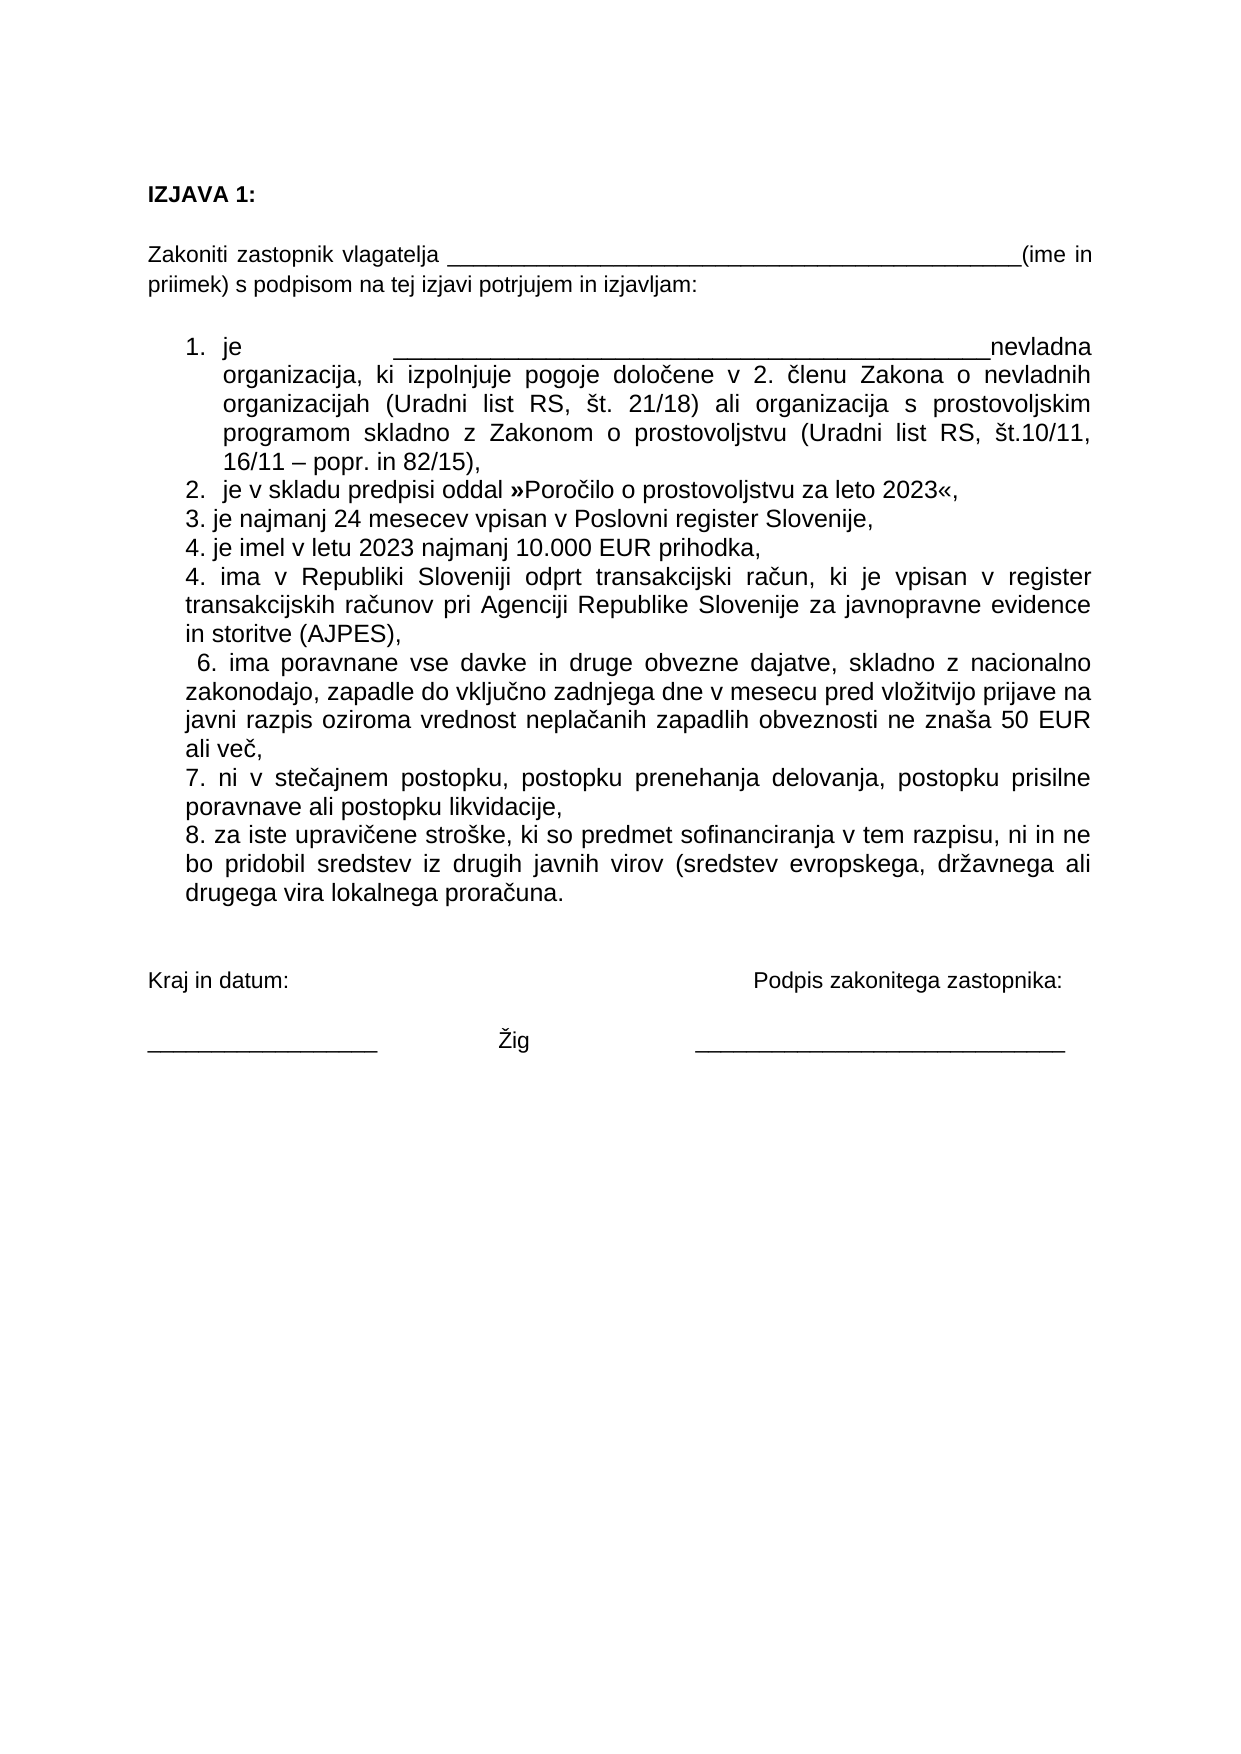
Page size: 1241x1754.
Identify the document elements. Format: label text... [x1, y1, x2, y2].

text Zakoniti zastopnik vlagatelja _____________________________________________(ime in priimek) s podpisom na tej izjavi potrjujem in izjavljam: [148, 241, 1093, 298]
text 7. ni v stečajnem postopku, postopku prenehanja delovanja, postopku prisilne poravnave ali postopku likvidacije, [185, 763, 1093, 820]
text __________________ Žig _____________________________ [148, 1027, 1093, 1054]
list je v skladu predpisi oddal »Poročilo o prostovoljstvu za leto 2023«, [185, 475, 1093, 504]
text 4. je imel v letu 2023 najmanj 10.000 EUR prihodka, [185, 533, 1093, 562]
list je ___________________________________________nevladna organizacija, ki izpolnjuje pogoje določene v 2. členu Zakona o nevladnih organizacijah (Uradni list RS, št. 21/18) ali organizacija s prostovoljskim programom skladno z Zakonom o prostovoljstvu (Uradni list RS, št.10/11, 16/11 – popr. in 82/15), [185, 332, 1093, 475]
text 3. je najmanj 24 mesecev vpisan v Poslovni register Slovenije, [185, 504, 1093, 533]
text 4. ima v Republiki Sloveniji odprt transakcijski račun, ki je vpisan v register transakcijskih računov pri Agenciji Republike Slovenije za javnopravne evidence in storitve (AJPES), [185, 562, 1093, 648]
text 6. ima poravnane vse davke in druge obvezne dajatve, skladno z nacionalno zakonodajo, zapadle do vključno zadnjega dne v mesecu pred vložitvijo prijave na javni razpis oziroma vrednost neplačanih zapadlih obveznosti ne znaša 50 EUR ali več, [185, 648, 1093, 763]
text Kraj in datum: Podpis zakonitega zastopnika: [148, 967, 1093, 993]
text 8. za iste upravičene stroške, ki so predmet sofinanciranja v tem razpisu, ni in ne bo pridobil sredstev iz drugih javnih virov (sredstev evropskega, državnega ali drugega vira lokalnega proračuna. [185, 820, 1093, 907]
text IZJAVA 1: [148, 181, 1093, 207]
